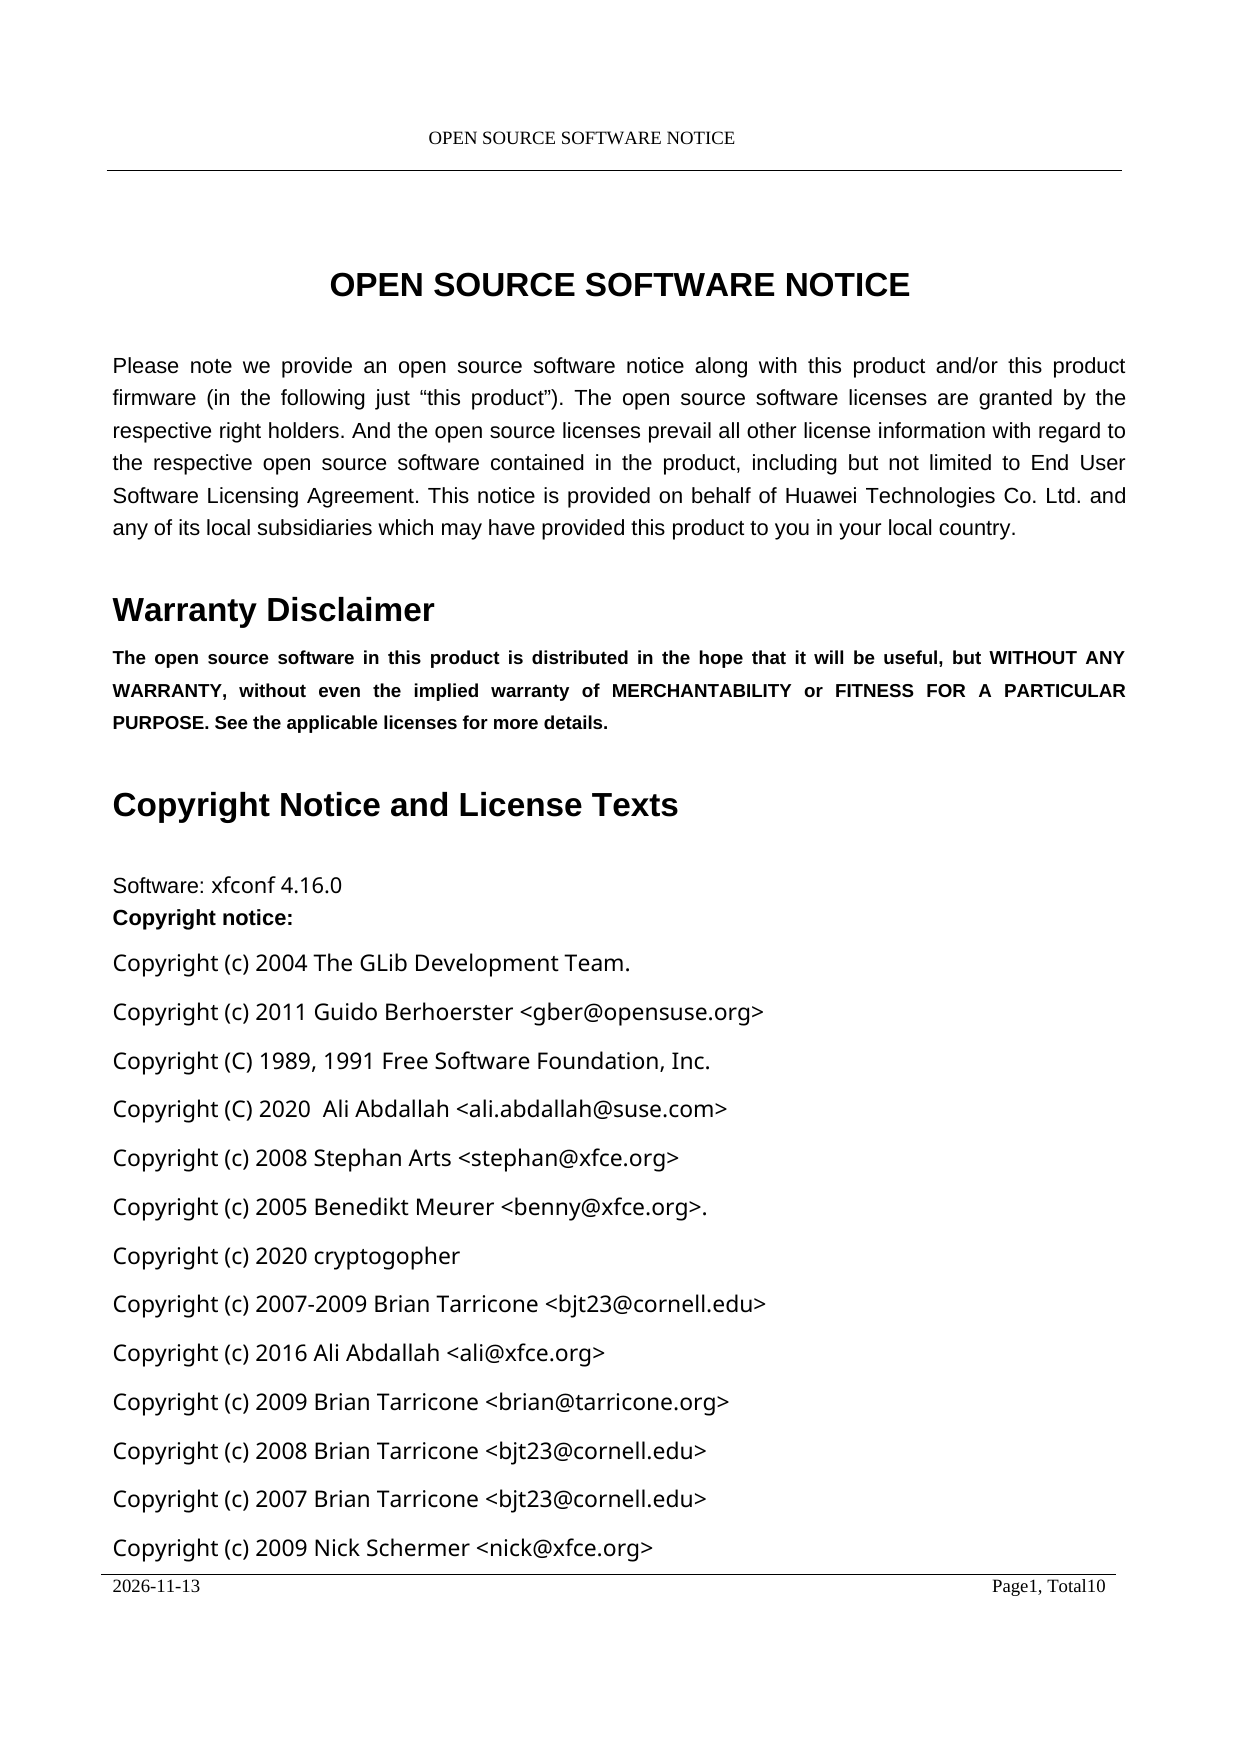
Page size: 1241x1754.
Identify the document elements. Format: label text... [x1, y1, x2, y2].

text Warranty Disclaimer [112, 576, 1128, 641]
text Please note we provide an open source software notice along with this product and/or this product firmware (in the following just “this product”). The open source software licenses are granted by the respective right holders. And the open source licenses prevail all other license information with regard to the respective open source software contained in the product, including but not limited to End User Software Licensing Agreement. This notice is provided on behalf of Huawei Technologies Co. Ltd. and any of its local subsidiaries which may have provided this product to you in your local country. [112, 349, 1128, 544]
text Copyright notice: [112, 901, 1128, 934]
text Copyright Notice and License Texts [112, 771, 1128, 836]
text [112, 947, 1128, 1564]
text The open source software in this product is distributed in the hope that it will be useful, but WITHOUT ANY WARRANTY, without even the implied warranty of MERCHANTABILITY or FITNESS FOR A PARTICULAR PURPOSE. See the applicable licenses for more details. [112, 641, 1128, 739]
text OPEN SOURCE SOFTWARE NOTICE [112, 251, 1128, 316]
text Software: xfconf 4.16.0 [112, 869, 1128, 901]
